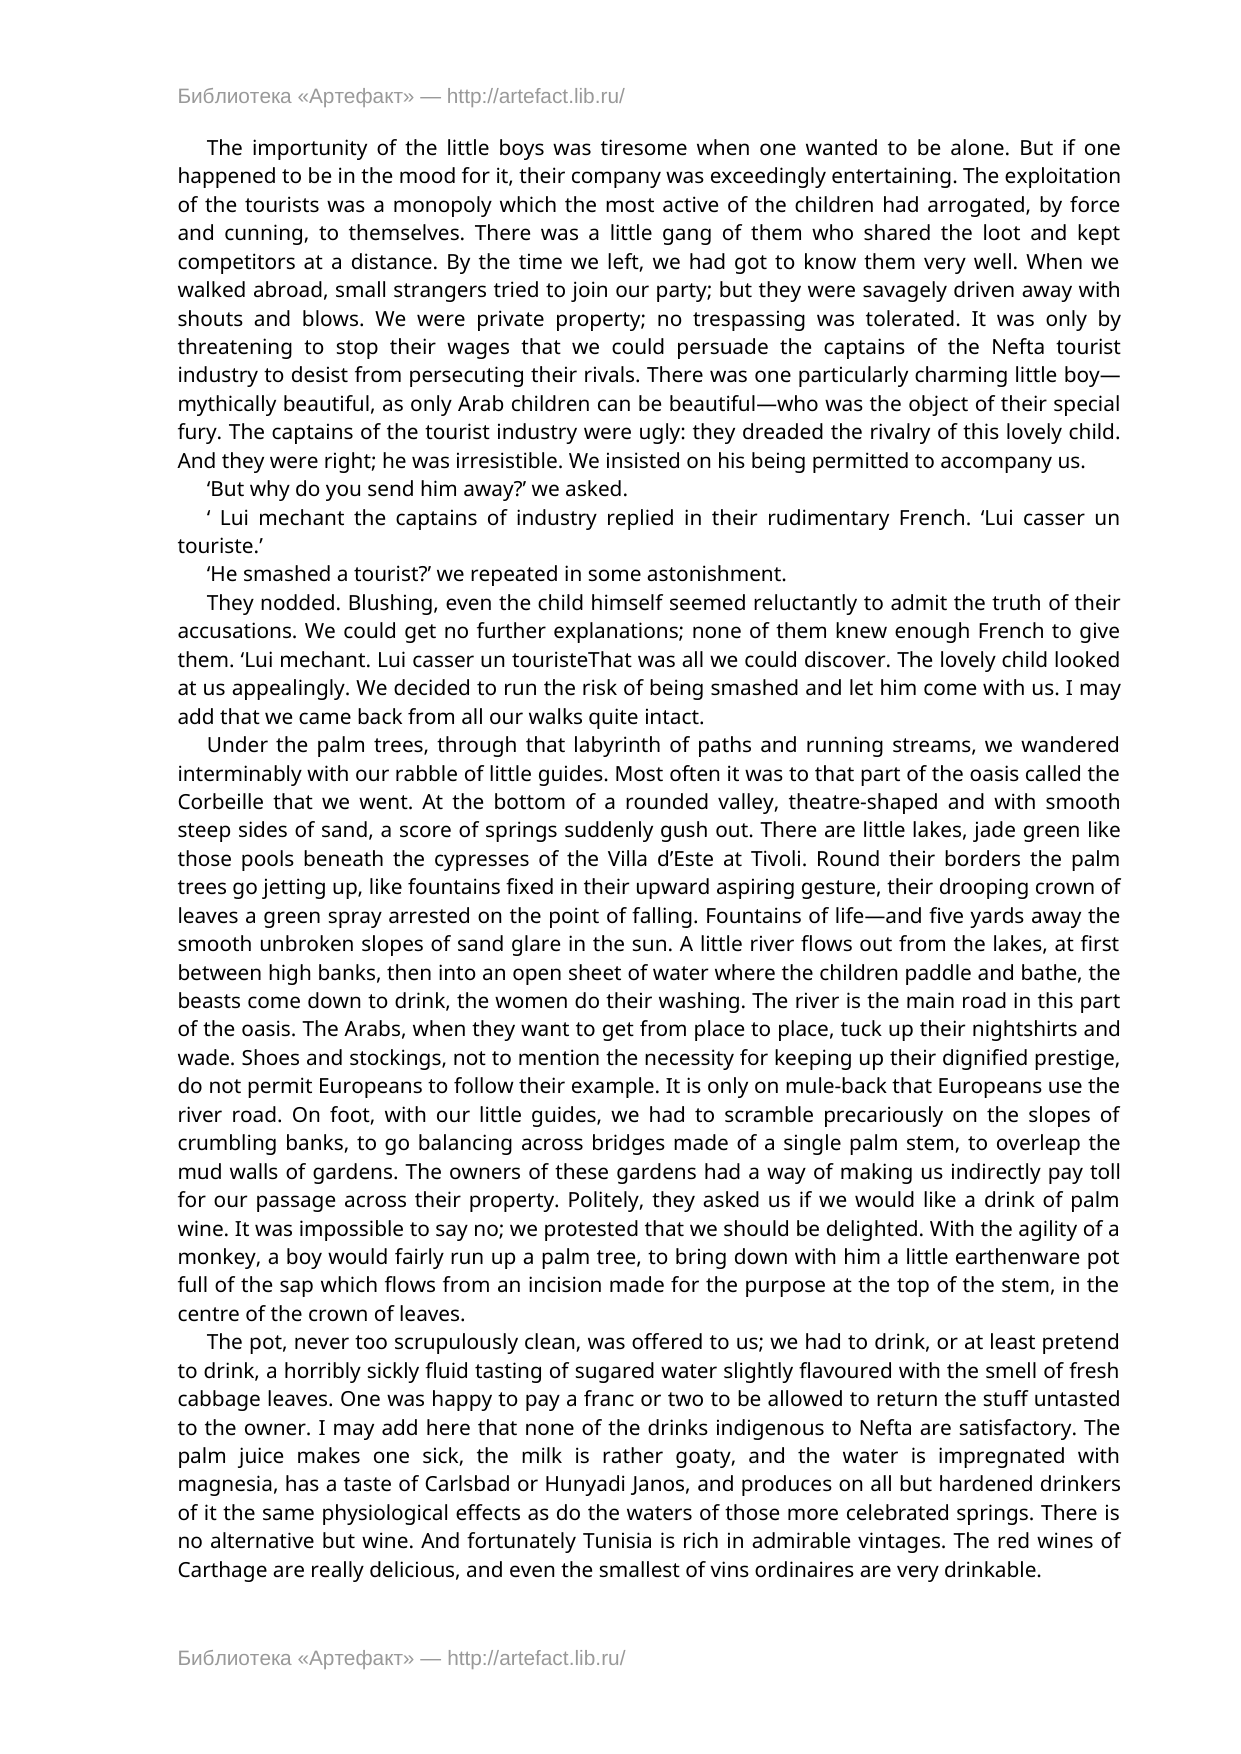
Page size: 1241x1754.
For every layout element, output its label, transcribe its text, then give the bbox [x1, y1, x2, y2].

text Under the palm trees, through that labyrinth of paths and running streams, we wandered interminably with our rabble of little guides. Most often it was to that part of the oasis called the Corbeille that we went. At the bottom of a rounded valley, theatre-shaped and with smooth steep sides of sand, a score of springs suddenly gush out. There are little lakes, jade green like those pools beneath the cypresses of the Villa d’Este at Tivoli. Round their borders the palm trees go jetting up, like fountains fixed in their upward aspiring gesture, their drooping crown of leaves a green spray arrested on the point of falling. Fountains of life—and five yards away the smooth unbroken slopes of sand glare in the sun. A little river flows out from the lakes, at first between high banks, then into an open sheet of water where the children paddle and bathe, the beasts come down to drink, the women do their washing. The river is the main road in this part of the oasis. The Arabs, when they want to get from place to place, tuck up their nightshirts and wade. Shoes and stockings, not to mention the necessity for keeping up their dignified prestige, do not permit Europeans to follow their example. It is only on mule-back that Europeans use the river road. On foot, with our little guides, we had to scramble precariously on the slopes of crumbling banks, to go balancing across bridges made of a single palm stem, to overleap the mud walls of gardens. The owners of these gardens had a way of making us indirectly pay toll for our passage across their property. Politely, they asked us if we would like a drink of palm wine. It was impossible to say no; we protested that we should be delighted. With the agility of a monkey, a boy would fairly run up a palm tree, to bring down with him a little earthenware pot full of the sap which flows from an incision made for the purpose at the top of the stem, in the centre of the crown of leaves. [177, 730, 1122, 1327]
text They nodded. Blushing, even the child himself seemed reluctantly to admit the truth of their accusations. We could get no further explanations; none of them knew enough French to give them. ‘Lui mechant. Lui casser un touristeThat was all we could discover. The lovely child looked at us appealingly. We decided to run the risk of being smashed and let him come with us. I may add that we came back from all our walks quite intact. [177, 588, 1122, 730]
text ‘But why do you send him away?’ we asked. [177, 474, 1122, 503]
text The importunity of the little boys was tiresome when one wanted to be alone. But if one happened to be in the mood for it, their company was exceedingly entertaining. The exploitation of the tourists was a monopoly which the most active of the children had arrogated, by force and cunning, to themselves. There was a little gang of them who shared the loot and kept competitors at a distance. By the time we left, we had got to know them very well. When we walked abroad, small strangers tried to join our party; but they were savagely driven away with shouts and blows. We were private property; no trespassing was tolerated. It was only by threatening to stop their wages that we could persuade the captains of the Nefta tourist industry to desist from persecuting their rivals. There was one particularly charming little boy—mythically beautiful, as only Arab children can be beautiful—who was the object of their special fury. The captains of the tourist industry were ugly: they dreaded the rivalry of this lovely child. And they were right; he was irresistible. We insisted on his being permitted to accompany us. [177, 133, 1122, 474]
text ‘He smashed a tourist?’ we repeated in some astonishment. [177, 559, 1122, 588]
text ‘ Lui mechant the captains of industry replied in their rudimentary French. ‘Lui casser un touriste.’ [177, 503, 1122, 559]
text The pot, never too scrupulously clean, was offered to us; we had to drink, or at least pretend to drink, a horribly sickly fluid tasting of sugared water slightly flavoured with the smell of fresh cabbage leaves. One was happy to pay a franc or two to be allowed to return the stuff untasted to the owner. I may add here that none of the drinks indigenous to Nefta are satisfactory. The palm juice makes one sick, the milk is rather goaty, and the water is impregnated with magnesia, has a taste of Carlsbad or Hunyadi Janos, and produces on all but hardened drinkers of it the same physiological effects as do the waters of those more celebrated springs. There is no alternative but wine. And fortunately Tunisia is rich in admirable vintages. The red wines of Carthage are really delicious, and even the smallest of vins ordinaires are very drinkable. [177, 1327, 1122, 1583]
